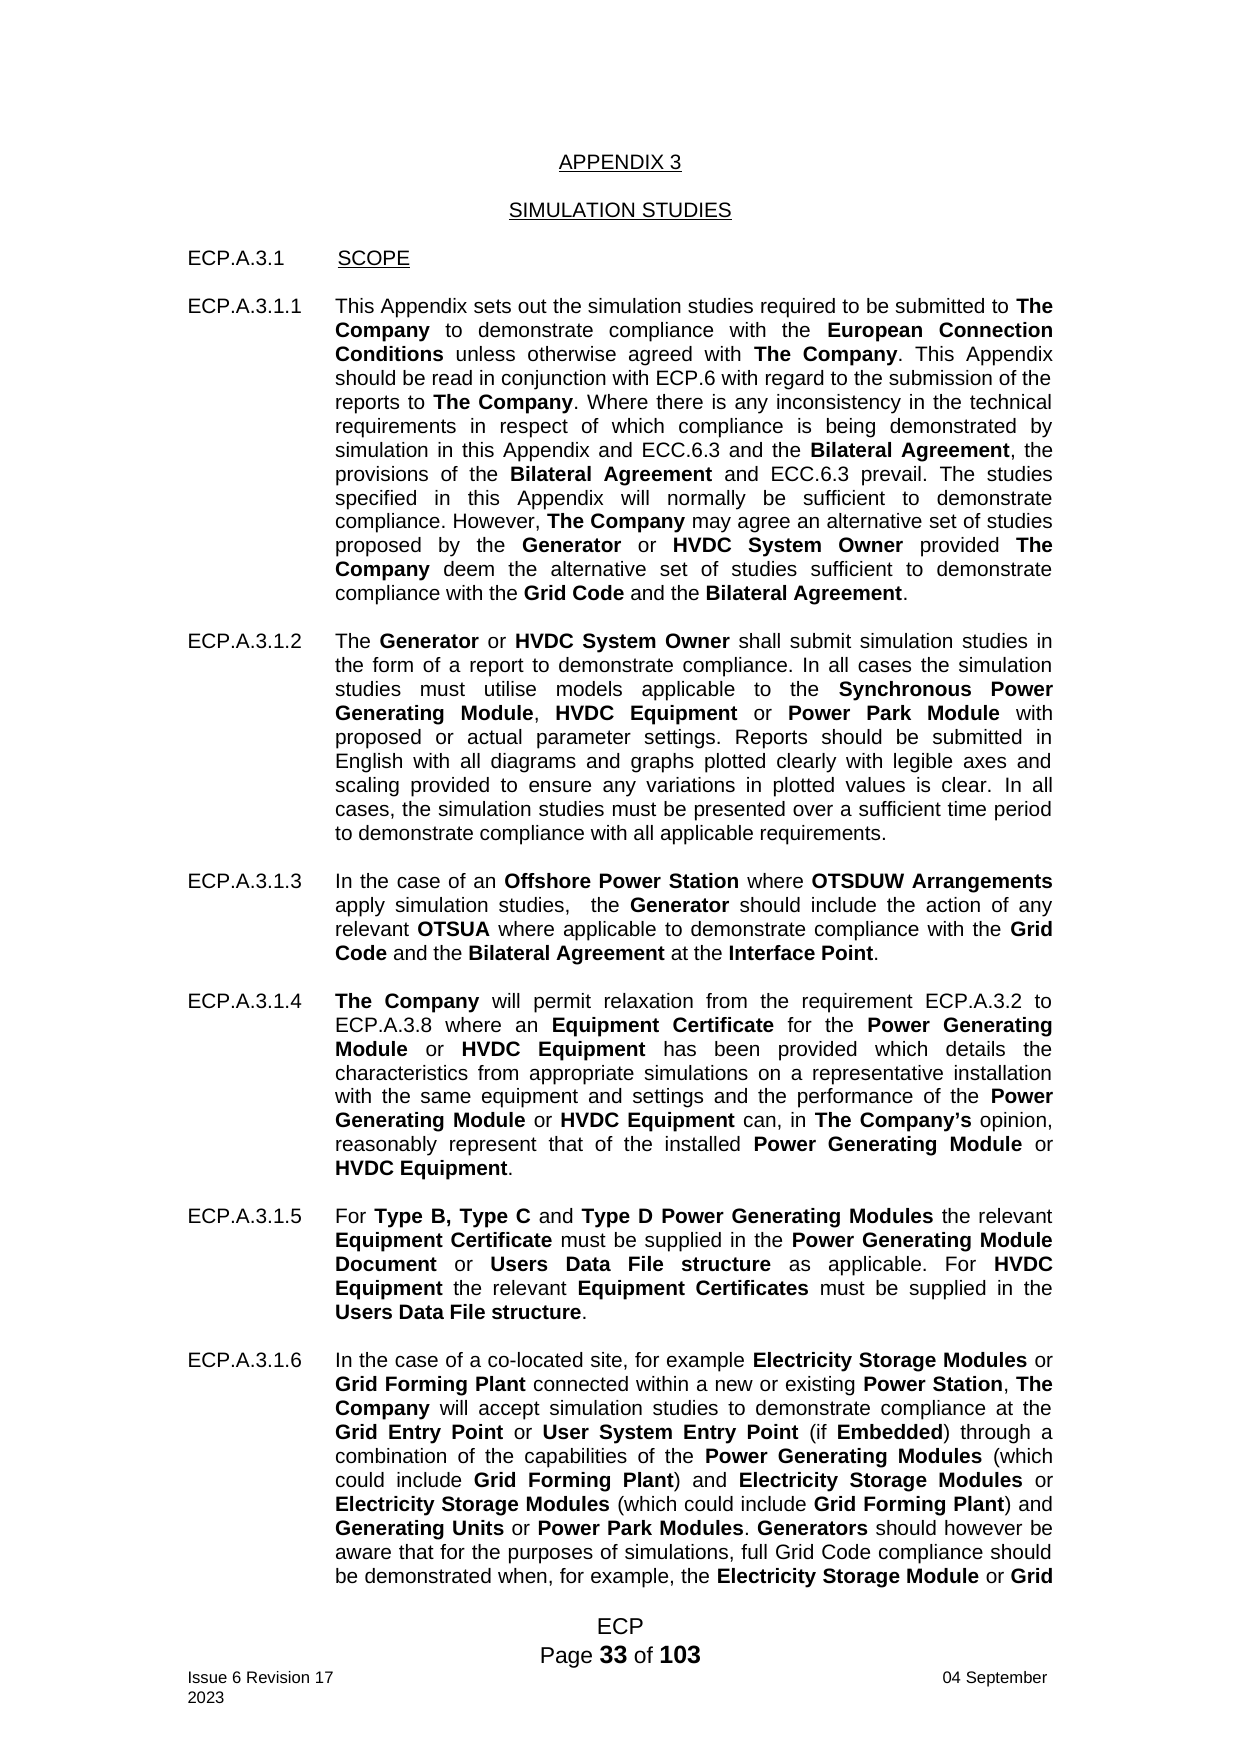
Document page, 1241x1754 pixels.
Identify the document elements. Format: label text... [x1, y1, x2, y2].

text ECP.A.3.1.4 The Company will permit relaxation from the requirement ECP.A.3.2 to ECP.A.3.8 where an Equipment Certificate for the Power Generating Module or HVDC Equipment has been provided which details the characteristics from appropriate simulations on a representative installation with the same equipment and settings and the performance of the Power Generating Module or HVDC Equipment can, in The Company’s opinion, reasonably represent that of the installed Power Generating Module or HVDC Equipment. [187, 988, 1053, 1180]
subtitle APPENDIX 3 [187, 150, 1053, 174]
text ECP.A.3.1 SCOPE [187, 246, 1053, 270]
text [187, 1348, 1053, 1587]
text ECP.A.3.1.5 For Type B, Type C and Type D Power Generating Modules the relevant Equipment Certificate must be supplied in the Power Generating Module Document or Users Data File structure as applicable. For HVDC Equipment the relevant Equipment Certificates must be supplied in the Users Data File structure. [187, 1204, 1053, 1324]
text ECP.A.3.1.1 This Appendix sets out the simulation studies required to be submitted to The Company to demonstrate compliance with the European Connection Conditions unless otherwise agreed with The Company. This Appendix should be read in conjunction with ECP.6 with regard to the submission of the reports to The Company. Where there is any inconsistency in the technical requirements in respect of which compliance is being demonstrated by simulation in this Appendix and ECC.6.3 and the Bilateral Agreement, the provisions of the Bilateral Agreement and ECC.6.3 prevail. The studies specified in this Appendix will normally be sufficient to demonstrate compliance. However, The Company may agree an alternative set of studies proposed by the Generator or HVDC System Owner provided The Company deem the alternative set of studies sufficient to demonstrate compliance with the Grid Code and the Bilateral Agreement. [187, 294, 1053, 605]
text ECP.A.3.1.2 The Generator or HVDC System Owner shall submit simulation studies in the form of a report to demonstrate compliance. In all cases the simulation studies must utilise models applicable to the Synchronous Power Generating Module, HVDC Equipment or Power Park Module with proposed or actual parameter settings. Reports should be submitted in English with all diagrams and graphs plotted clearly with legible axes and scaling provided to ensure any variations in plotted values is clear. In all cases, the simulation studies must be presented over a sufficient time period to demonstrate compliance with all applicable requirements. [187, 629, 1053, 845]
text ECP.A.3.1.3 In the case of an Offshore Power Station where OTSDUW Arrangements apply simulation studies, the Generator should include the action of any relevant OTSUA where applicable to demonstrate compliance with the Grid Code and the Bilateral Agreement at the Interface Point. [187, 869, 1053, 964]
subtitle SIMULATION STUDIES [187, 198, 1053, 222]
